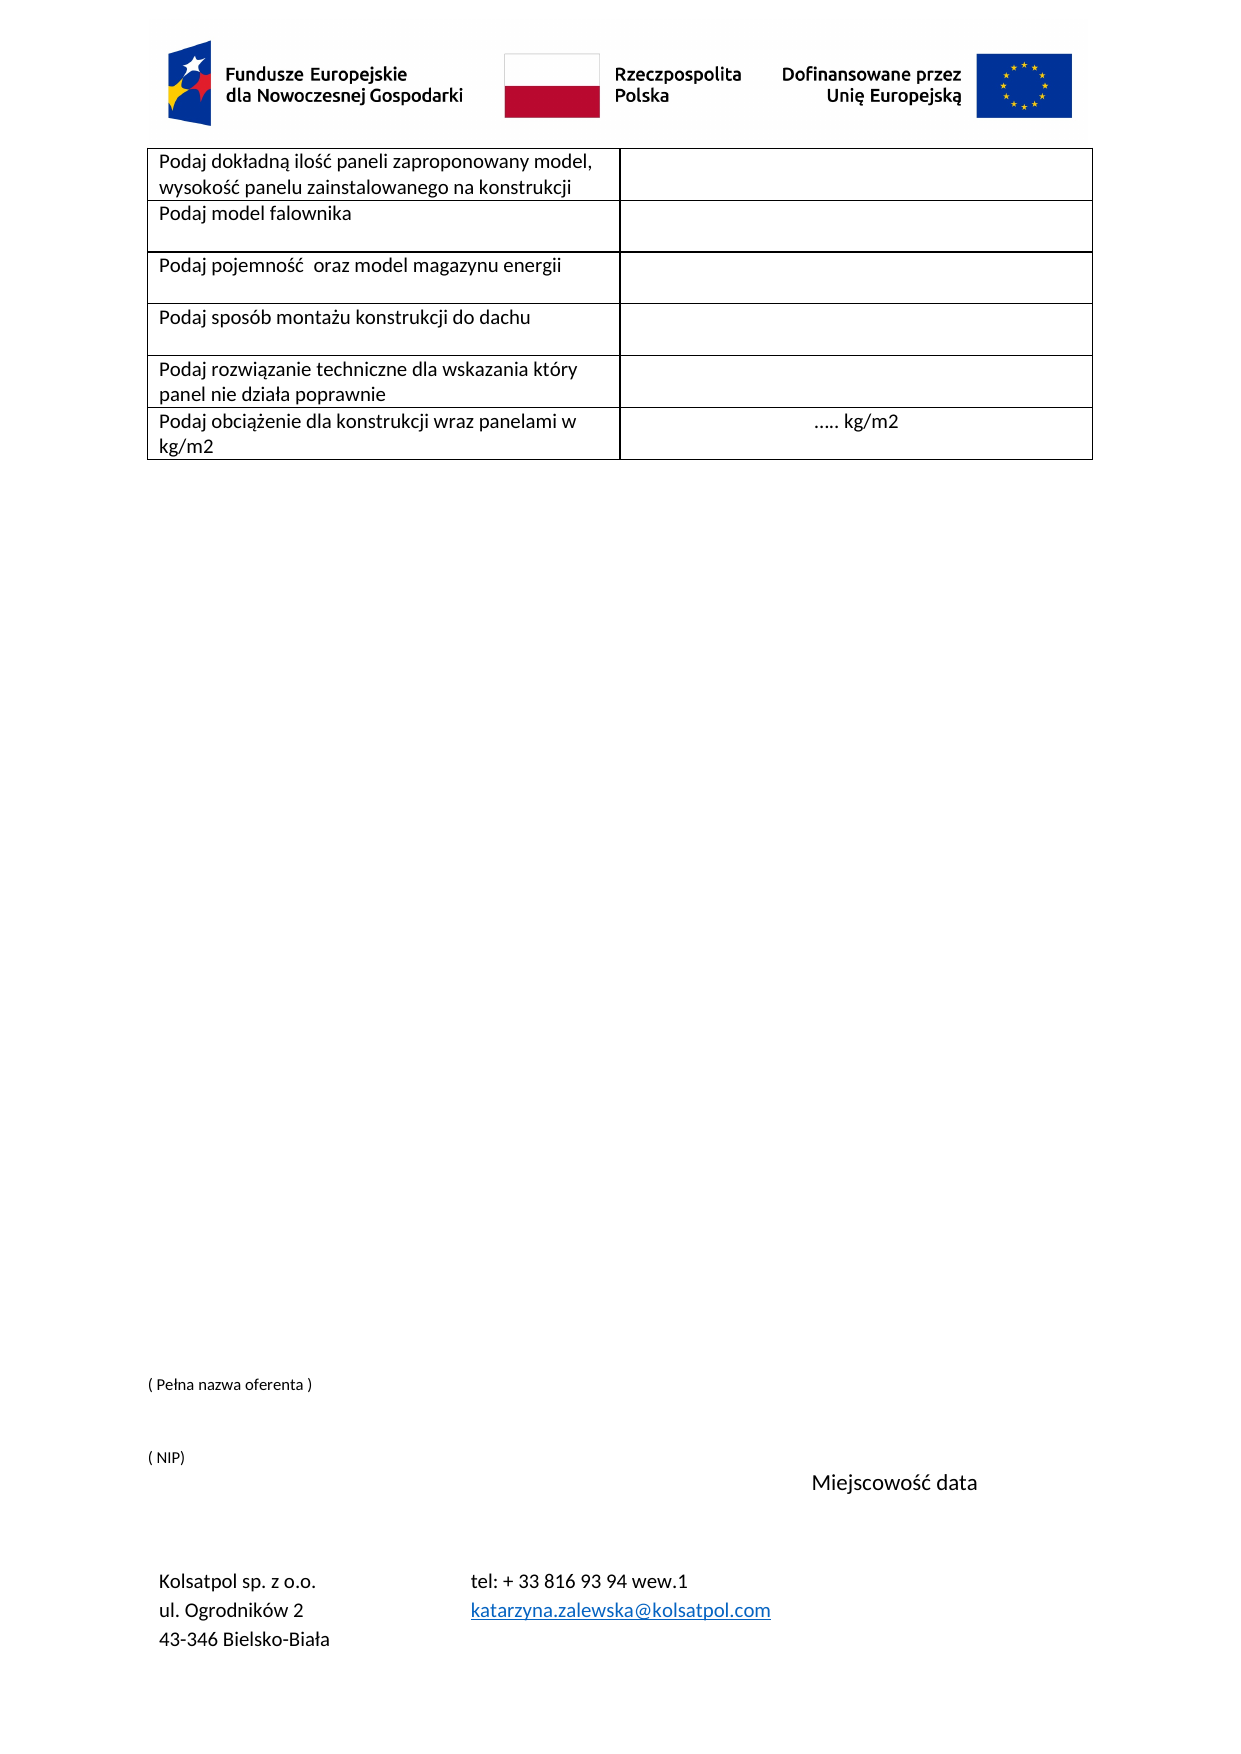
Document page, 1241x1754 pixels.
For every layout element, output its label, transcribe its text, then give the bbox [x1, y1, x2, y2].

table_cell Podaj rozwiązanie techniczne dla wskazania który panel nie działa poprawnie [148, 356, 619, 407]
table_cell Podaj pojemność oraz model magazynu energii [148, 253, 619, 303]
table_cell ….. kg/m2 [621, 408, 1092, 459]
table_cell Podaj dokładną ilość paneli zaproponowany model, wysokość panelu zainstalowanego na konstrukcji [148, 149, 619, 199]
table_cell [621, 201, 1092, 251]
table_cell [621, 304, 1092, 355]
picture [147, 19, 1088, 145]
text ( Pełna nazwa oferenta ) [148, 1374, 1093, 1394]
table_cell [621, 356, 1092, 407]
table_cell Podaj obciążenie dla konstrukcji wraz panelami w kg/m2 [148, 408, 619, 459]
table_cell Podaj sposób montażu konstrukcji do dachu [148, 304, 619, 355]
table_cell [621, 253, 1092, 303]
table_cell Podaj model falownika [148, 201, 619, 251]
text Miejscowość data [148, 1468, 1093, 1496]
table_cell [621, 149, 1092, 199]
text ( NIP) [148, 1420, 1093, 1468]
